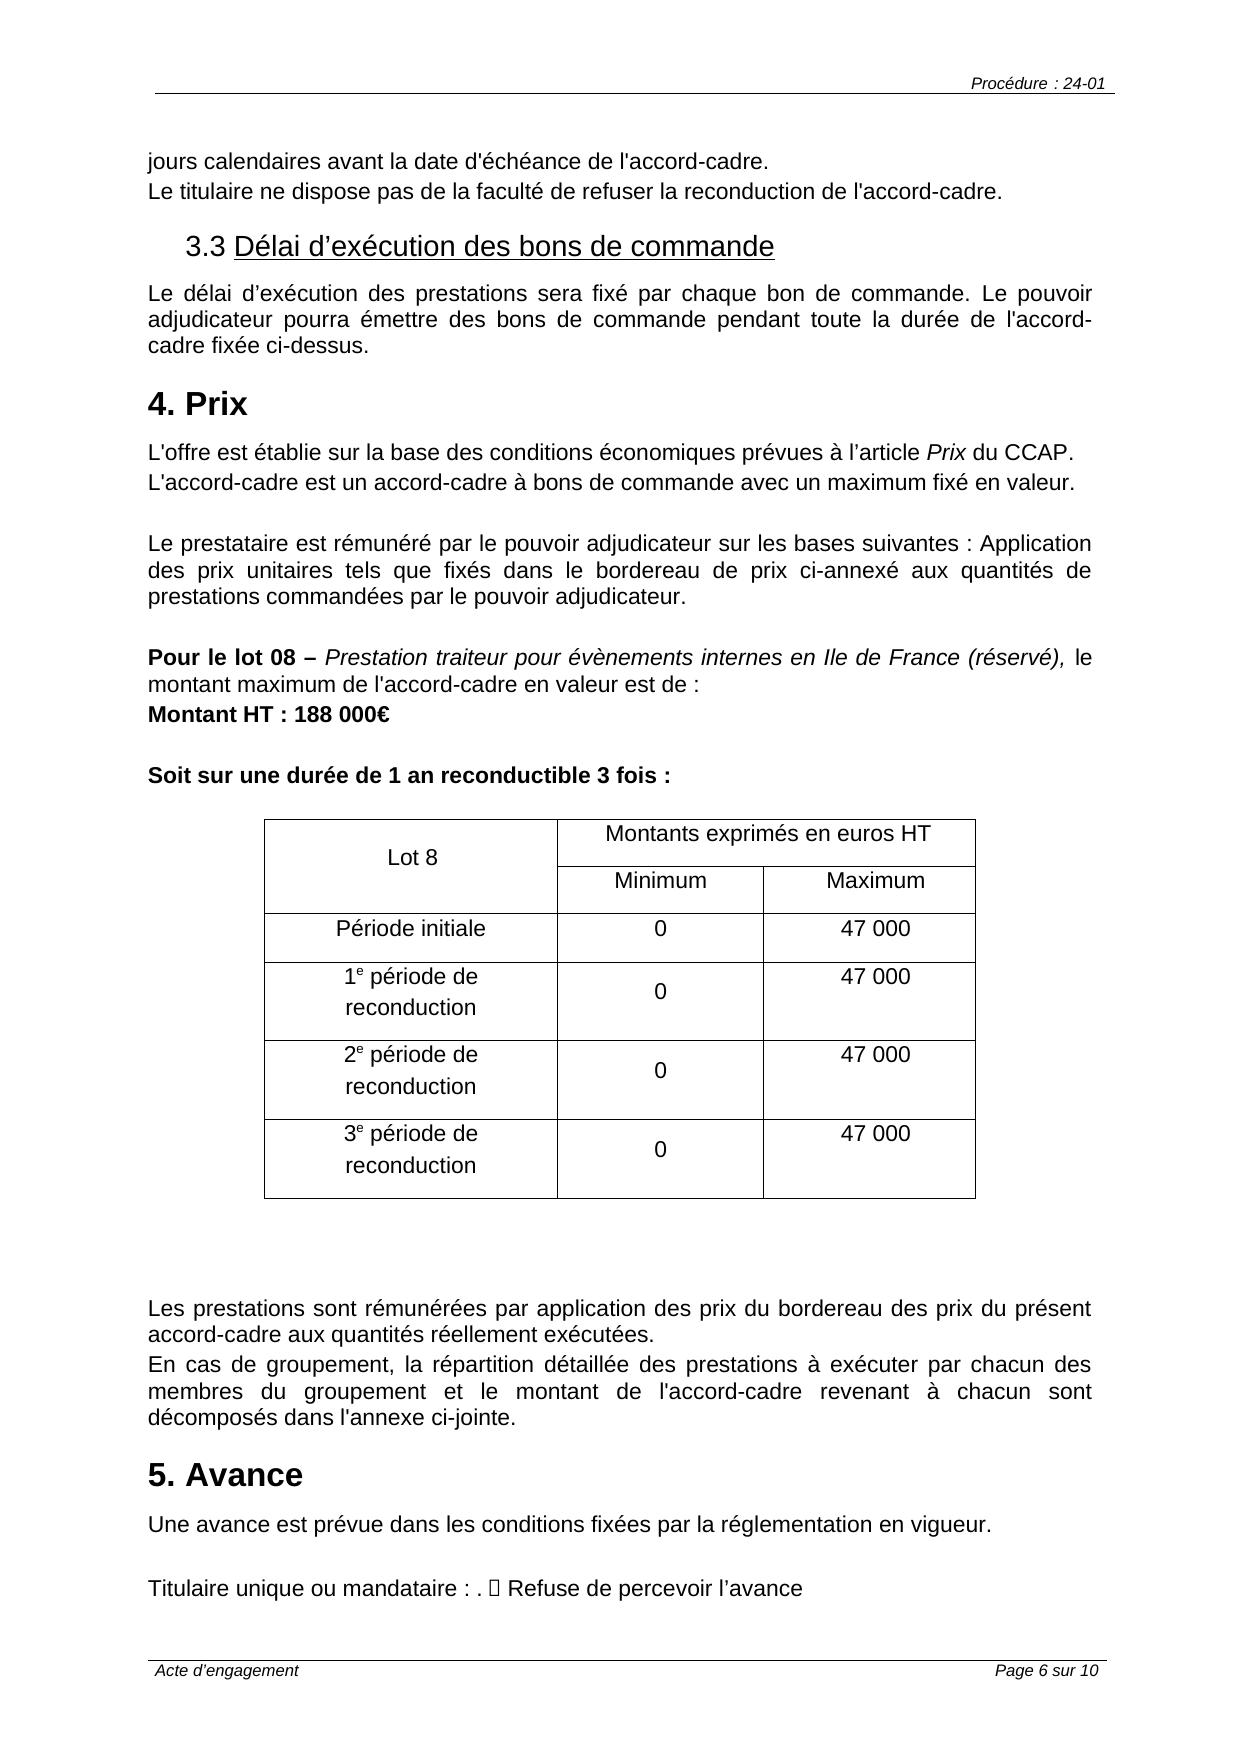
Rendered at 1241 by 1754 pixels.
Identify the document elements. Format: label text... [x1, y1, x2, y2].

table_cell Période initiale [265, 914, 557, 962]
table_cell 47 000 [764, 1041, 975, 1119]
text Le prestataire est rémunéré par le pouvoir adjudicateur sur les bases suivantes : Application des prix unitaires tels que fixés dans le bordereau de prix ci-annexé aux quantités de prestations commandées par le pouvoir adjudicateur. [148, 530, 1093, 609]
table_cell Minimum [558, 867, 763, 913]
table_header Lot 8 [265, 820, 557, 913]
table_cell 3e période de reconduction [265, 1120, 557, 1198]
text Le titulaire ne dispose pas de la faculté de refuser la reconduction de l'accord-cadre. [148, 178, 1093, 204]
text En cas de groupement, la répartition détaillée des prestations à exécuter par chacun des membres du groupement et le montant de l'accord-cadre revenant à chacun sont décomposés dans l'annexe ci-jointe. [148, 1351, 1093, 1431]
table_cell 0 [558, 1120, 763, 1198]
table_header Montants exprimés en euros HT [558, 820, 975, 866]
text Délai d’exécution des bons de commande [185, 229, 1093, 263]
table_cell 47 000 [764, 1120, 975, 1198]
table_cell 0 [558, 914, 763, 962]
table_cell 0 [558, 1041, 763, 1119]
text Titulaire unique ou mandataire :  Refuse de percevoir l’avance [148, 1572, 1093, 1603]
text L'offre est établie sur la base des conditions économiques prévues à l’article Prix du CCAP. [148, 439, 1093, 465]
table_cell 1e période de reconduction [265, 963, 557, 1040]
table_cell 2e période de reconduction [265, 1041, 557, 1119]
table_cell 0 [558, 963, 763, 1040]
table_cell 47 000 [764, 914, 975, 962]
text Les prestations sont rémunérées par application des prix du bordereau des prix du présent accord-cadre aux quantités réellement exécutées. [148, 1294, 1093, 1347]
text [148, 148, 1093, 174]
text L'accord-cadre est un accord-cadre à bons de commande avec un maximum fixé en valeur. [148, 469, 1093, 496]
table_cell Maximum [764, 867, 975, 913]
text Le délai d’exécution des prestations sera fixé par chaque bon de commande. Le pouvoir adjudicateur pourra émettre des bons de commande pendant toute la durée de l'accord-cadre fixée ci-dessus. [148, 280, 1093, 359]
table_cell 47 000 [764, 963, 975, 1040]
text Prix [148, 384, 1093, 422]
text Soit sur une durée de 1 an reconductible 3 fois : [148, 762, 1093, 788]
text Avance [148, 1456, 1093, 1494]
text Montant HT : 188 000€ [148, 701, 1093, 727]
text Une avance est prévue dans les conditions fixées par la réglementation en vigueur. [148, 1511, 1093, 1537]
text Pour le lot 08 – Prestation traiteur pour évènements internes en Ile de France (réservé), le montant maximum de l'accord-cadre en valeur est de : [148, 644, 1093, 697]
